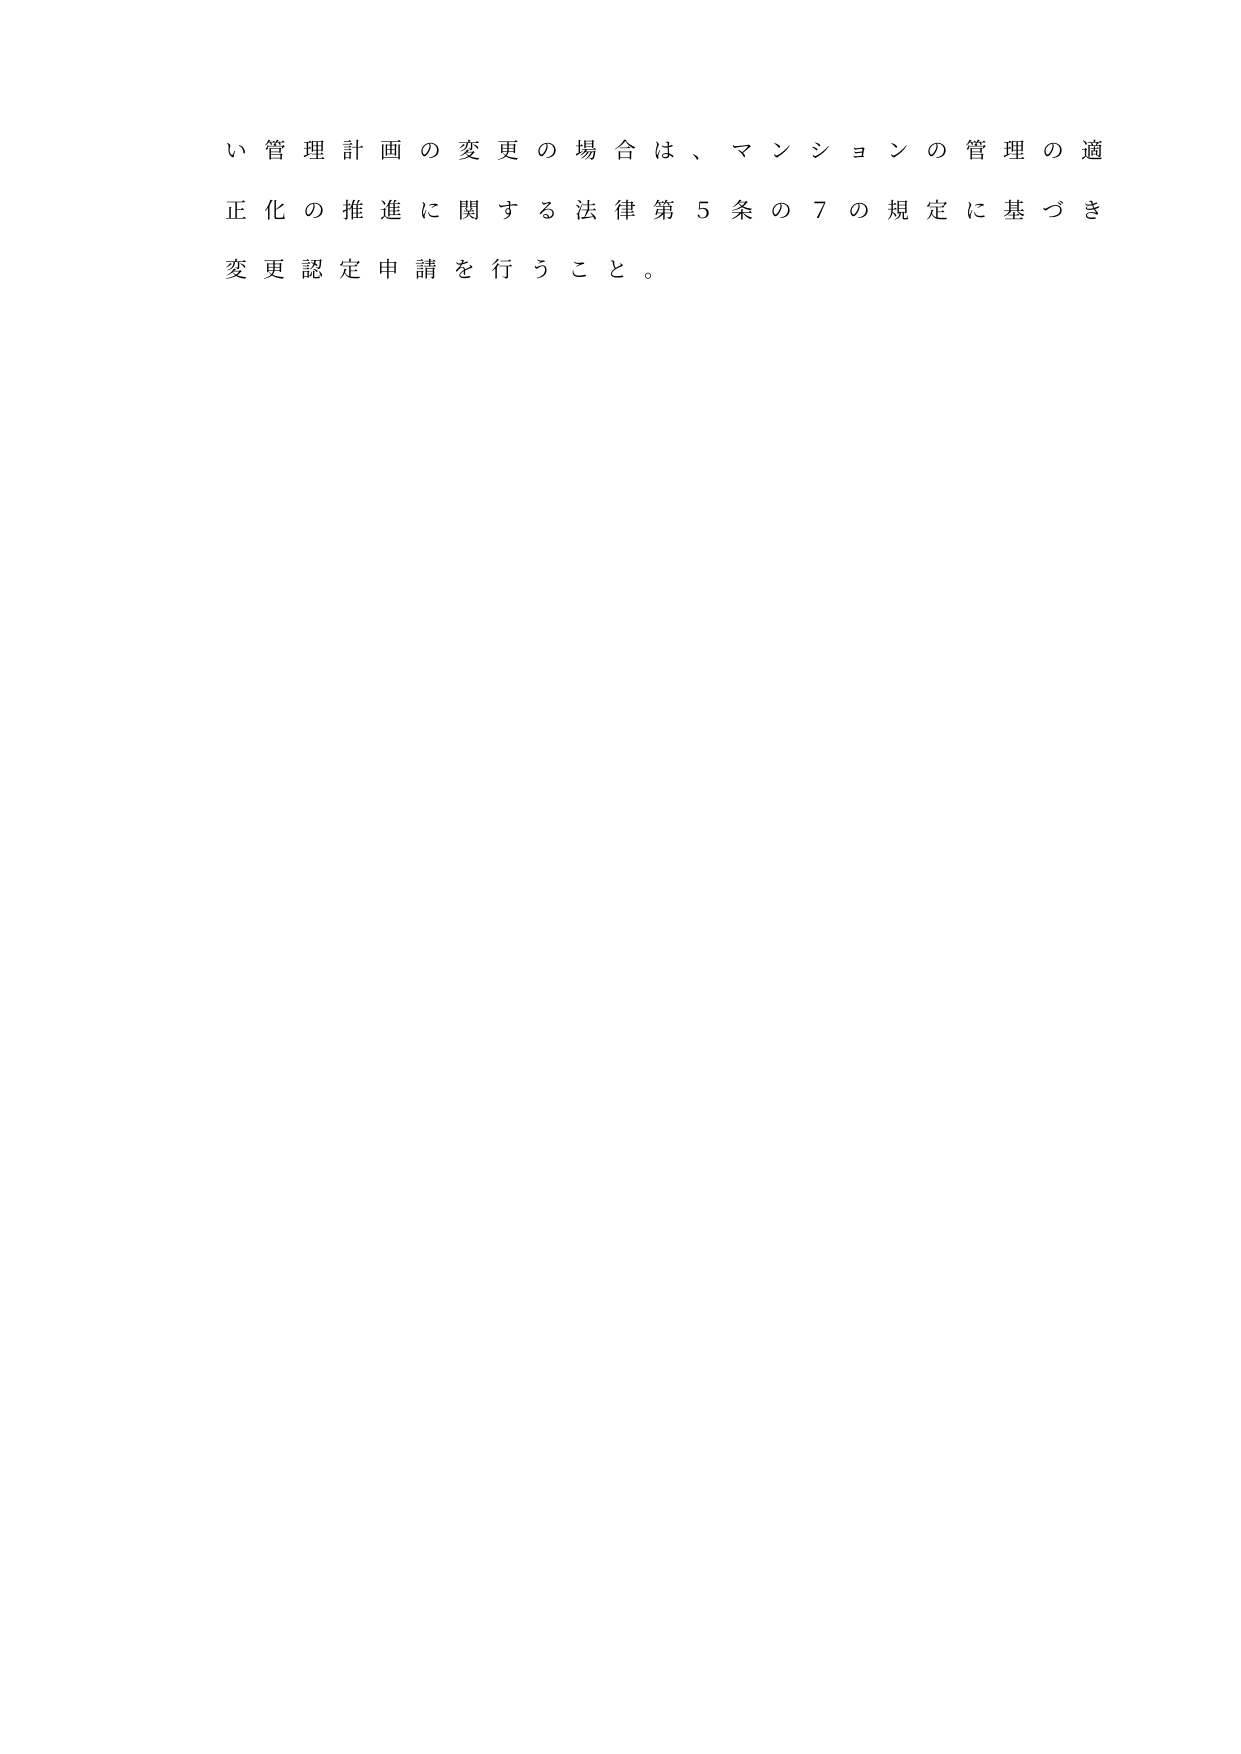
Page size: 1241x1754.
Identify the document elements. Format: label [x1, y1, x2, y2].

text [149, 120, 1121, 298]
